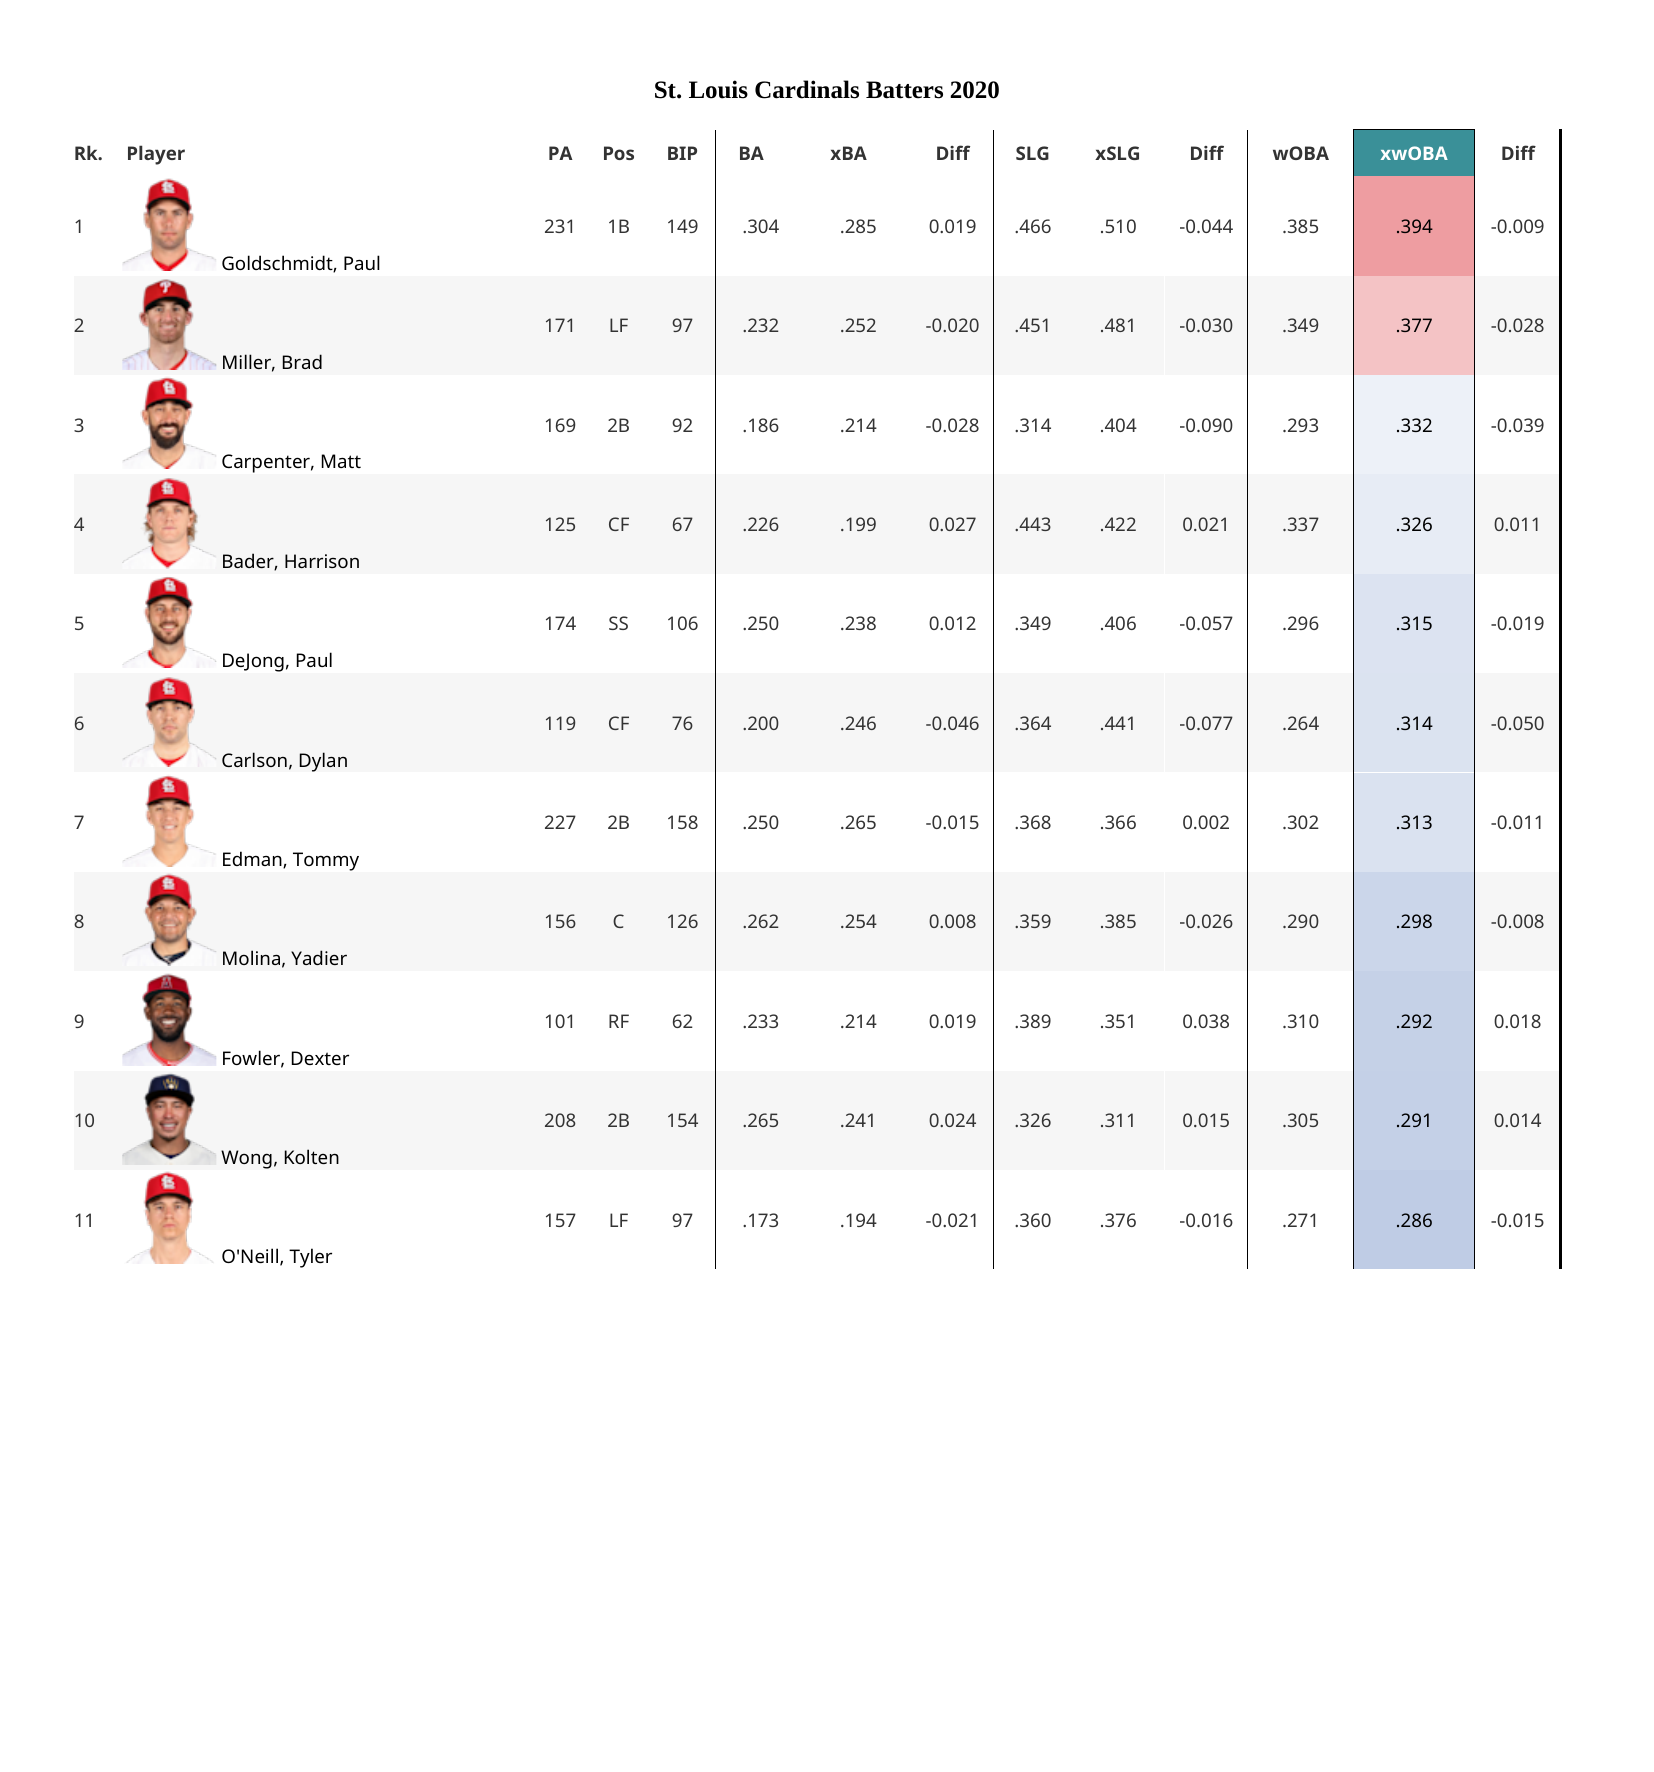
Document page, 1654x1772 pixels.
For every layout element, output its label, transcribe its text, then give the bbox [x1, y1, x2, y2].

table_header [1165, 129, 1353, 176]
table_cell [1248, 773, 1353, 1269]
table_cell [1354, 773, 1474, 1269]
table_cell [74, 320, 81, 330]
picture [122, 673, 217, 767]
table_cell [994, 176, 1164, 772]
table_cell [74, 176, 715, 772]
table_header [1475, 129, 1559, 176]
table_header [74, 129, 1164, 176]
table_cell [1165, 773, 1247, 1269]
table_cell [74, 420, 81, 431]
picture [122, 1070, 217, 1165]
picture [122, 971, 217, 1066]
picture [122, 772, 217, 867]
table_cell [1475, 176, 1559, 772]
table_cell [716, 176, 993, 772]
picture [122, 474, 217, 569]
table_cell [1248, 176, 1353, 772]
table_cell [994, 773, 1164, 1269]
picture [122, 573, 217, 668]
picture [122, 1170, 217, 1264]
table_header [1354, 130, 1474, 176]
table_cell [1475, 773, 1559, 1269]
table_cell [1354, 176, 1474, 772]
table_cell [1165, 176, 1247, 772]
text St. Louis Cardinals Batters 2020 [75, 75, 1578, 104]
picture [122, 275, 217, 370]
picture [122, 871, 217, 966]
picture [122, 375, 217, 469]
picture [122, 176, 217, 271]
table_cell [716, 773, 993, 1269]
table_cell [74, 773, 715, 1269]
